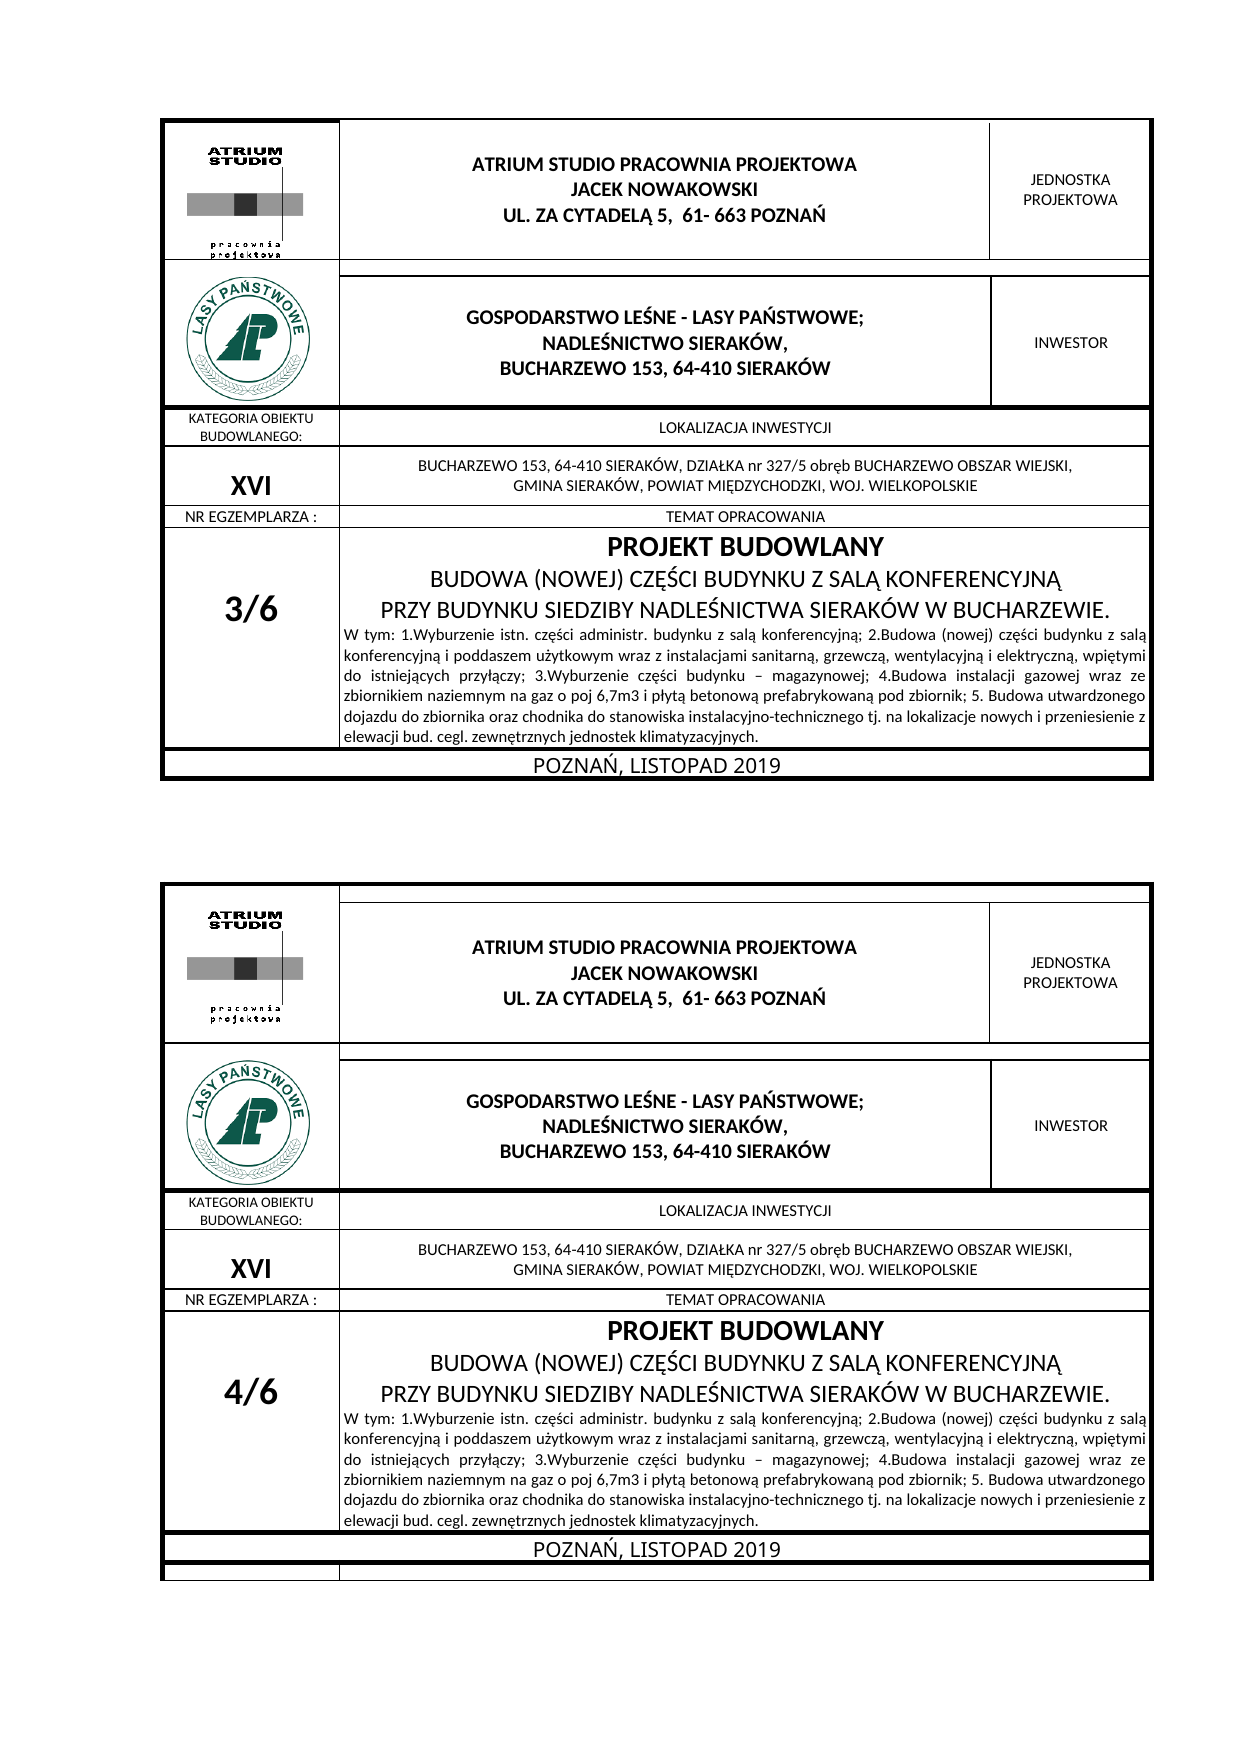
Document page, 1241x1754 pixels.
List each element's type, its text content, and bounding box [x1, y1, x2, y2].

table_cell INWESTOR [992, 1061, 1149, 1188]
table_cell [165, 1565, 339, 1580]
table_cell BUCHARZEWO 153, 64-410 SIERAKÓW, DZIAŁKA nr 327/5 obręb BUCHARZEWO OBSZAR WIEJSKI, GMINA SIERAKÓW, POWIAT MIĘDZYCHODZKI, WOJ. WIELKOPOLSKIE [340, 447, 1149, 504]
table_cell [165, 1044, 339, 1188]
table_cell JEDNOSTKA PROJEKTOWA [989, 120, 1149, 258]
table_cell LOKALIZACJA INWESTYCJI [340, 1193, 1149, 1228]
table_header [340, 886, 1149, 902]
table_cell NR EGZEMPLARZA : [165, 1290, 339, 1310]
table_cell [165, 260, 339, 405]
table_cell PROJEKT BUDOWLANY BUDOWA (NOWEJ) CZĘŚCI BUDYNKU Z SALĄ KONFERENCYJNĄ PRZY BUDYNKU SIEDZIBY NADLEŚNICTWA SIERAKÓW W BUCHARZEWIE. W tym: 1.Wyburzenie istn. części administr. budynku z salą konferencyjną; 2.Budowa (nowej) części budynku z salą konferencyjną i poddaszem użytkowym wraz z instalacjami sanitarną, grzewczą, wentylacyjną i elektryczną, wpiętymi do istniejących przyłączy; 3.Wyburzenie części budynku – magazynowej; 4.Budowa instalacji gazowej wraz ze zbiornikiem naziemnym na gaz o poj 6,7m3 i płytą betonową prefabrykowaną pod zbiornik; 5. Budowa utwardzonego dojazdu do zbiornika oraz chodnika do stanowiska instalacyjno-technicznego tj. na lokalizacje nowych i przeniesienie z elewacji bud. cegl. zewnętrznych jednostek klimatyzacyjnych. [340, 1312, 1149, 1530]
table_cell KATEGORIA OBIEKTU BUDOWLANEGO: [165, 1193, 339, 1228]
table_cell [340, 260, 1149, 275]
table_cell PROJEKT BUDOWLANY BUDOWA (NOWEJ) CZĘŚCI BUDYNKU Z SALĄ KONFERENCYJNĄ PRZY BUDYNKU SIEDZIBY NADLEŚNICTWA SIERAKÓW W BUCHARZEWIE. W tym: 1.Wyburzenie istn. części administr. budynku z salą konferencyjną; 2.Budowa (nowej) części budynku z salą konferencyjną i poddaszem użytkowym wraz z instalacjami sanitarną, grzewczą, wentylacyjną i elektryczną, wpiętymi do istniejących przyłączy; 3.Wyburzenie części budynku – magazynowej; 4.Budowa instalacji gazowej wraz ze zbiornikiem naziemnym na gaz o poj 6,7m3 i płytą betonową prefabrykowaną pod zbiornik; 5. Budowa utwardzonego dojazdu do zbiornika oraz chodnika do stanowiska instalacyjno-technicznego tj. na lokalizacje nowych i przeniesienie z elewacji bud. cegl. zewnętrznych jednostek klimatyzacyjnych. [340, 528, 1149, 747]
table_cell GOSPODARSTWO LEŚNE - LASY PAŃSTWOWE; NADLEŚNICTWO SIERAKÓW, BUCHARZEWO 153, 64-410 SIERAKÓW [340, 1061, 990, 1188]
table_cell XVI [165, 1230, 339, 1288]
table_cell 4/6 [165, 1312, 339, 1530]
picture [186, 1060, 326, 1185]
table_header [165, 886, 339, 1042]
table_cell ATRIUM STUDIO PRACOWNIA PROJEKTOWA JACEK NOWAKOWSKI UL. ZA CYTADELĄ 5, 61- 663 POZNAŃ [340, 903, 989, 1042]
table_cell INWESTOR [992, 277, 1149, 405]
table_cell 3/6 [165, 528, 339, 747]
table_cell ATRIUM STUDIO PRACOWNIA PROJEKTOWA JACEK NOWAKOWSKI UL. ZA CYTADELĄ 5, 61- 663 POZNAŃ [340, 120, 989, 258]
table_cell LOKALIZACJA INWESTYCJI [340, 410, 1149, 445]
table_cell POZNAŃ, LISTOPAD 2019 [165, 1535, 1149, 1560]
table_cell TEMAT OPRACOWANIA [340, 1290, 1149, 1310]
table_cell [340, 1044, 1149, 1059]
table_cell JEDNOSTKA PROJEKTOWA [990, 903, 1149, 1042]
table_cell GOSPODARSTWO LEŚNE - LASY PAŃSTWOWE; NADLEŚNICTWO SIERAKÓW, BUCHARZEWO 153, 64-410 SIERAKÓW [340, 277, 990, 405]
picture [186, 277, 326, 401]
table_cell TEMAT OPRACOWANIA [340, 506, 1149, 526]
table_cell BUCHARZEWO 153, 64-410 SIERAKÓW, DZIAŁKA nr 327/5 obręb BUCHARZEWO OBSZAR WIEJSKI, GMINA SIERAKÓW, POWIAT MIĘDZYCHODZKI, WOJ. WIELKOPOLSKIE [340, 1230, 1149, 1288]
table_cell POZNAŃ, LISTOPAD 2019 [165, 751, 1149, 776]
table_cell XVI [165, 447, 339, 504]
table_cell NR EGZEMPLARZA : [165, 506, 339, 526]
table_cell KATEGORIA OBIEKTU BUDOWLANEGO: [165, 410, 339, 445]
table_cell [165, 123, 339, 258]
table_cell [340, 1565, 1149, 1580]
